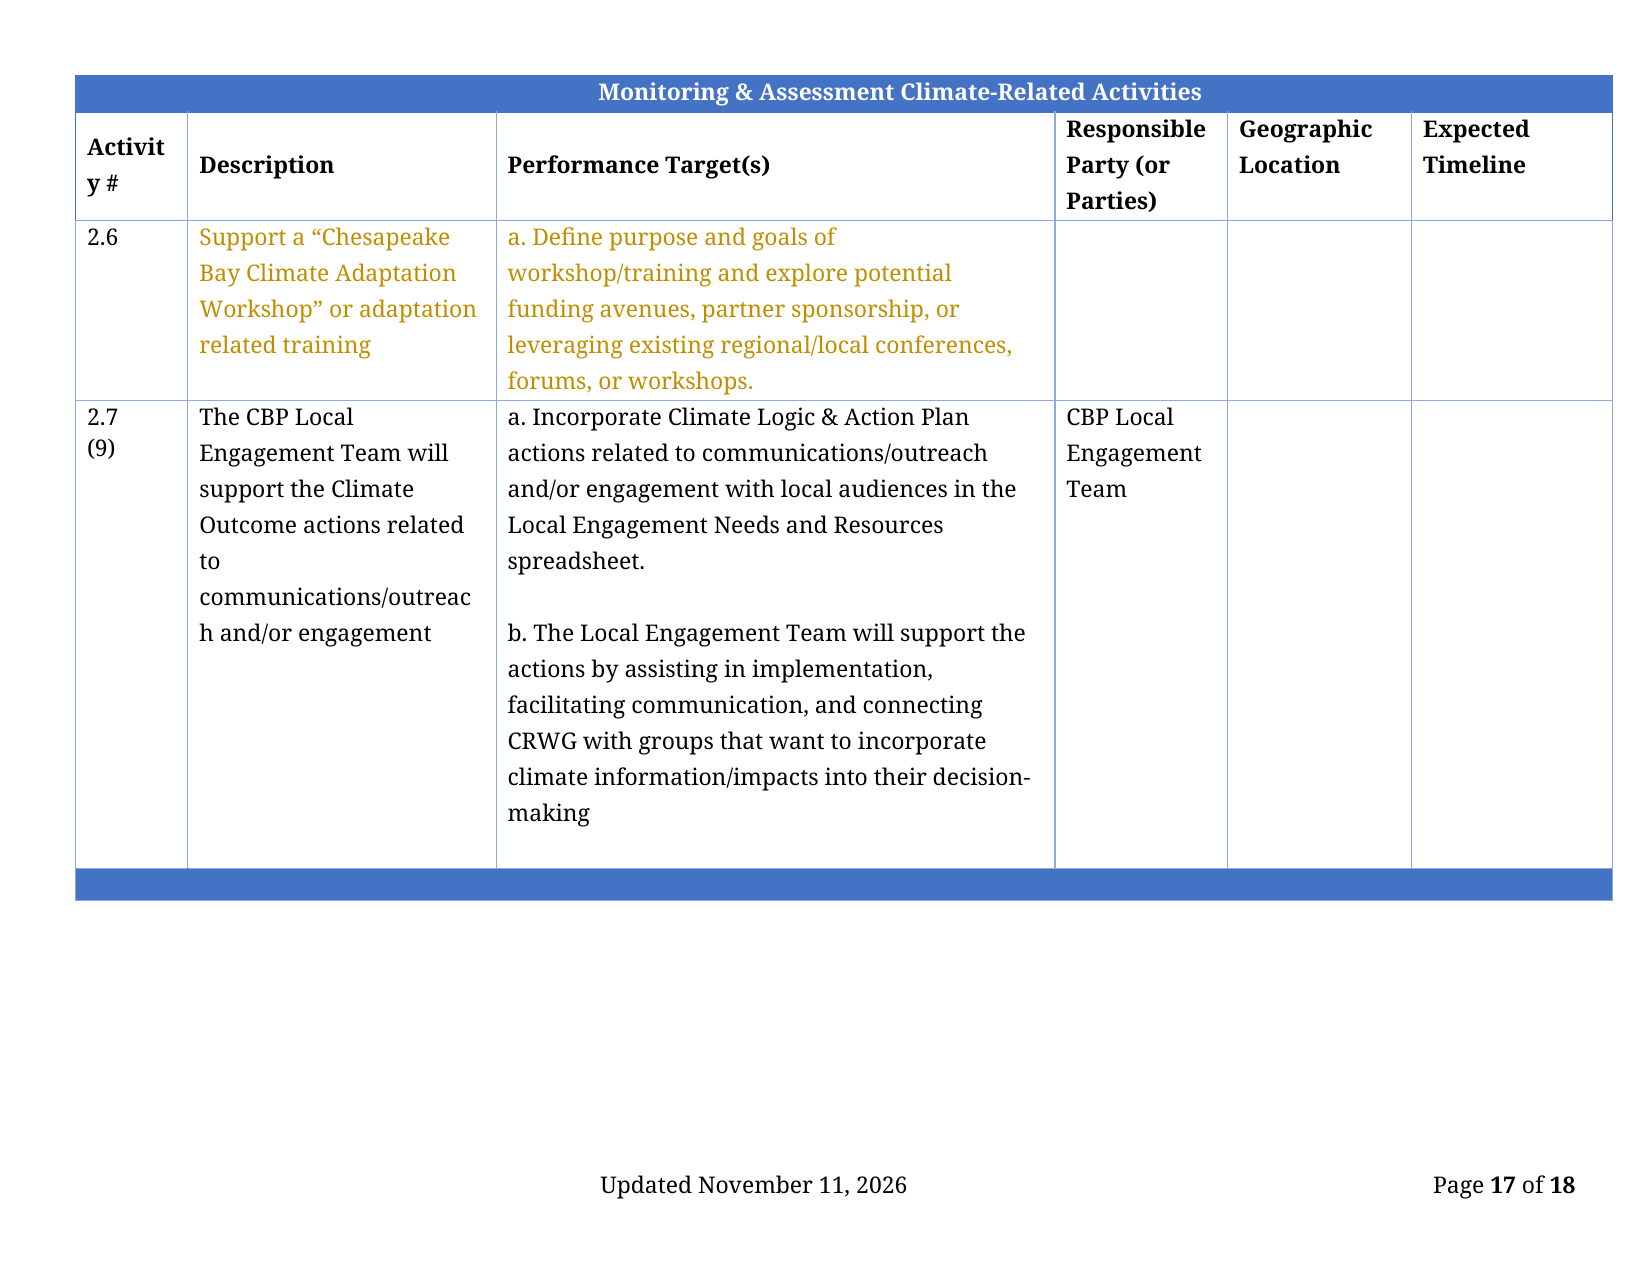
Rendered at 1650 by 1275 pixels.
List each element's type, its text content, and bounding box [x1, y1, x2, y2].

table_cell [1412, 401, 1612, 867]
table_cell CBP Local Engagement Team [1056, 401, 1227, 867]
table_cell [1056, 221, 1227, 400]
table_cell 2.7 (9) [76, 401, 187, 867]
table_cell [188, 869, 1612, 900]
table_header [76, 76, 187, 111]
table_cell Activity # [76, 113, 187, 220]
table_cell Description [188, 113, 496, 220]
table_cell a. Define purpose and goals of workshop/training and explore potential funding avenues, partner sponsorship, or leveraging existing regional/local conferences, forums, or workshops. [497, 221, 1054, 400]
table_cell [1412, 221, 1612, 400]
table_cell [1228, 401, 1411, 867]
table_cell Expected Timeline [1412, 113, 1612, 220]
table_cell Performance Target(s) [497, 113, 1054, 220]
table_cell [76, 869, 187, 900]
table_header Monitoring & Assessment Climate-Related Activities [188, 76, 1612, 111]
table_cell 2.6 [76, 221, 187, 400]
table_cell [1228, 221, 1411, 400]
table_cell Geographic Location [1228, 113, 1411, 220]
table_cell Support a “Chesapeake Bay Climate Adaptation Workshop” or adaptation related training [188, 221, 496, 400]
table_cell a. Incorporate Climate Logic & Action Plan actions related to communications/outreach and/or engagement with local audiences in the Local Engagement Needs and Resources spreadsheet. b. The Local Engagement Team will support the actions by assisting in implementation, facilitating communication, and connecting CRWG with groups that want to incorporate climate information/impacts into their decision-making [497, 401, 1054, 867]
table_cell The CBP Local Engagement Team will support the Climate Outcome actions related to communications/outreach and/or engagement [188, 401, 496, 867]
table_cell Responsible Party (or Parties) [1056, 113, 1227, 220]
